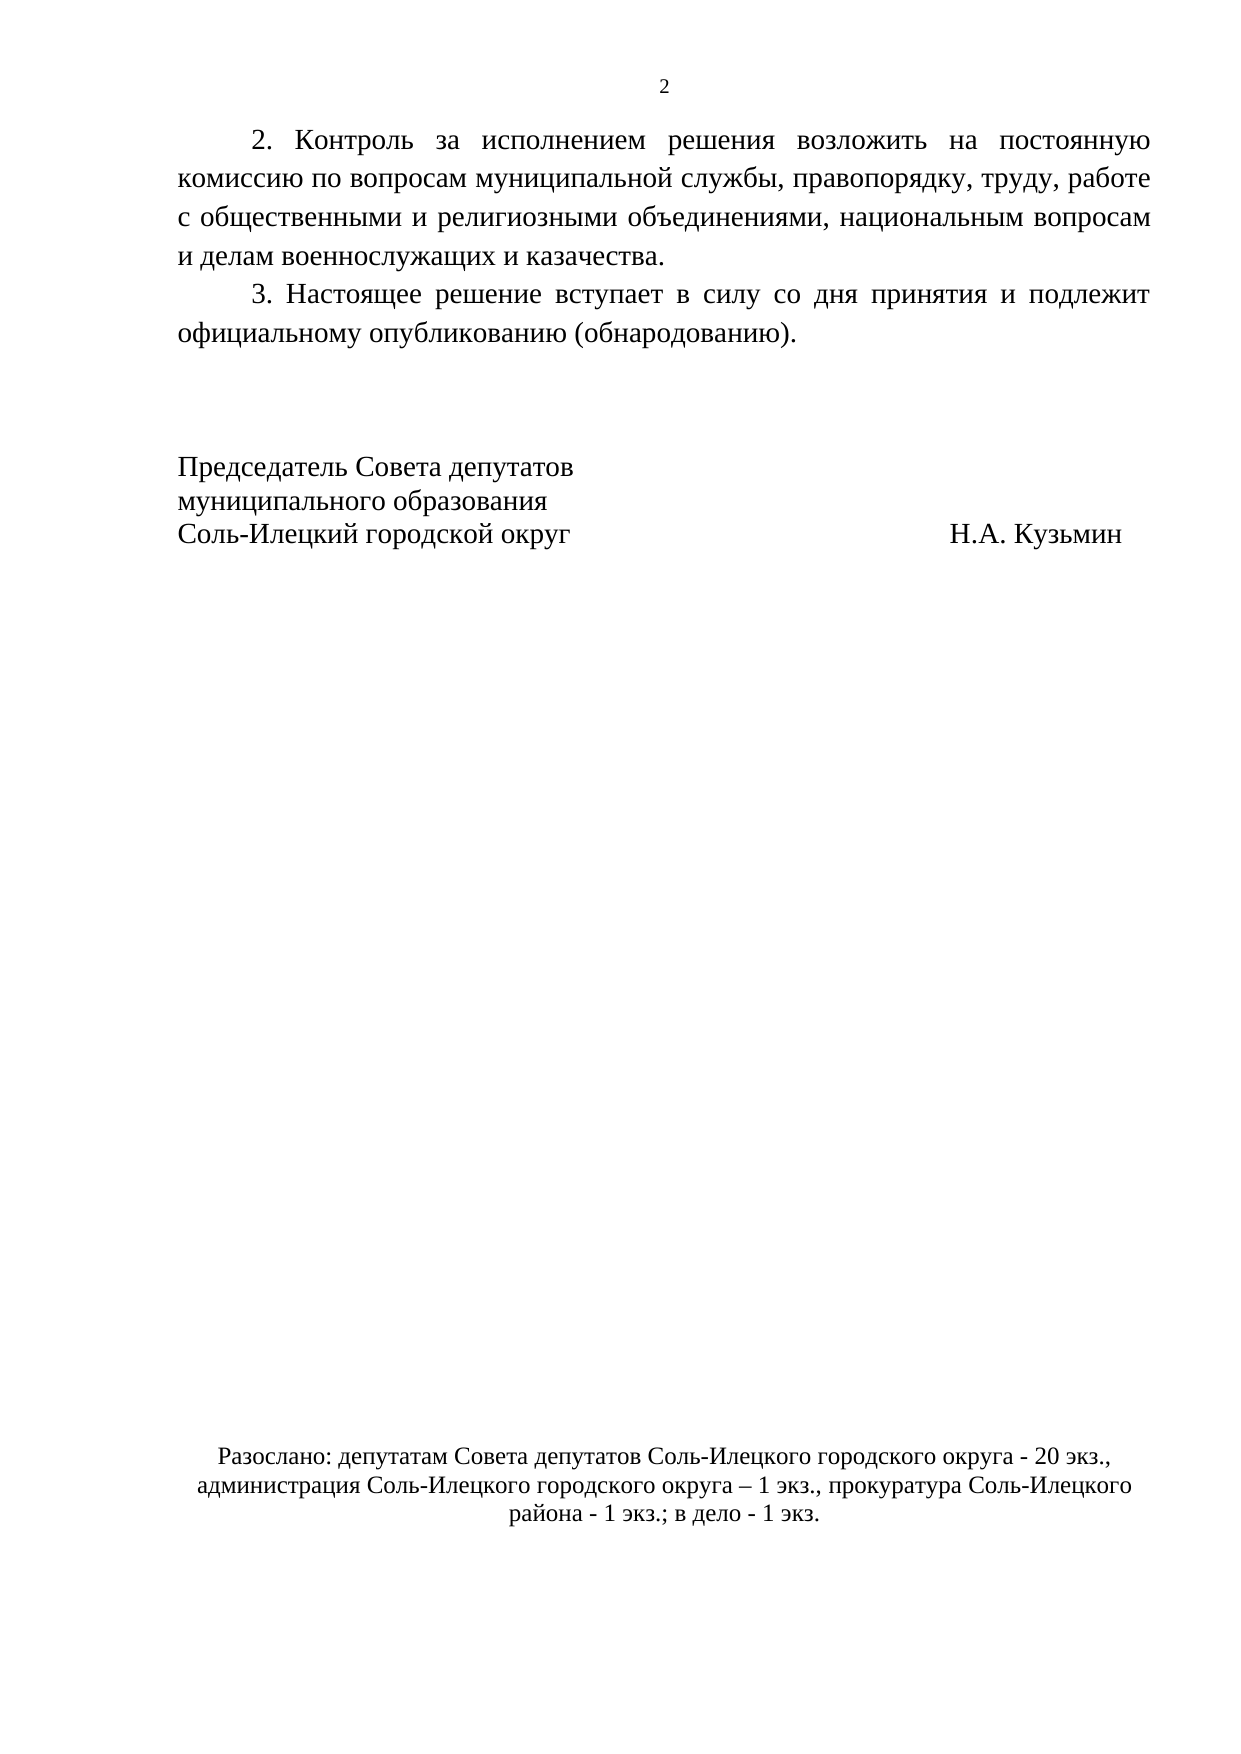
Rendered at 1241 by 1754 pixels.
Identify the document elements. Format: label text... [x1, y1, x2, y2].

text муниципального образования [177, 483, 1152, 516]
text 3. Настоящее решение вступает в силу со дня принятия и подлежит официальному опубликованию (обнародованию). [177, 276, 1152, 348]
text Разослано: депутатам Совета депутатов Соль-Илецкого городского округа - 20 экз., администрация Соль-Илецкого городского округа – 1 экз., прокуратура Соль-Илецкого района - 1 экз.; в дело - 1 экз. [177, 1441, 1152, 1527]
text Соль-Илецкий городской округ Н.А. Кузьмин [177, 516, 1152, 550]
text 2. Контроль за исполнением решения возложить на постоянную комиссию по вопросам муниципальной службы, правопорядку, труду, работе с общественными и религиозными объединениями, национальным вопросам и делам военнослужащих и казачества. [177, 122, 1152, 271]
text Председатель Совета депутатов [177, 449, 1152, 483]
